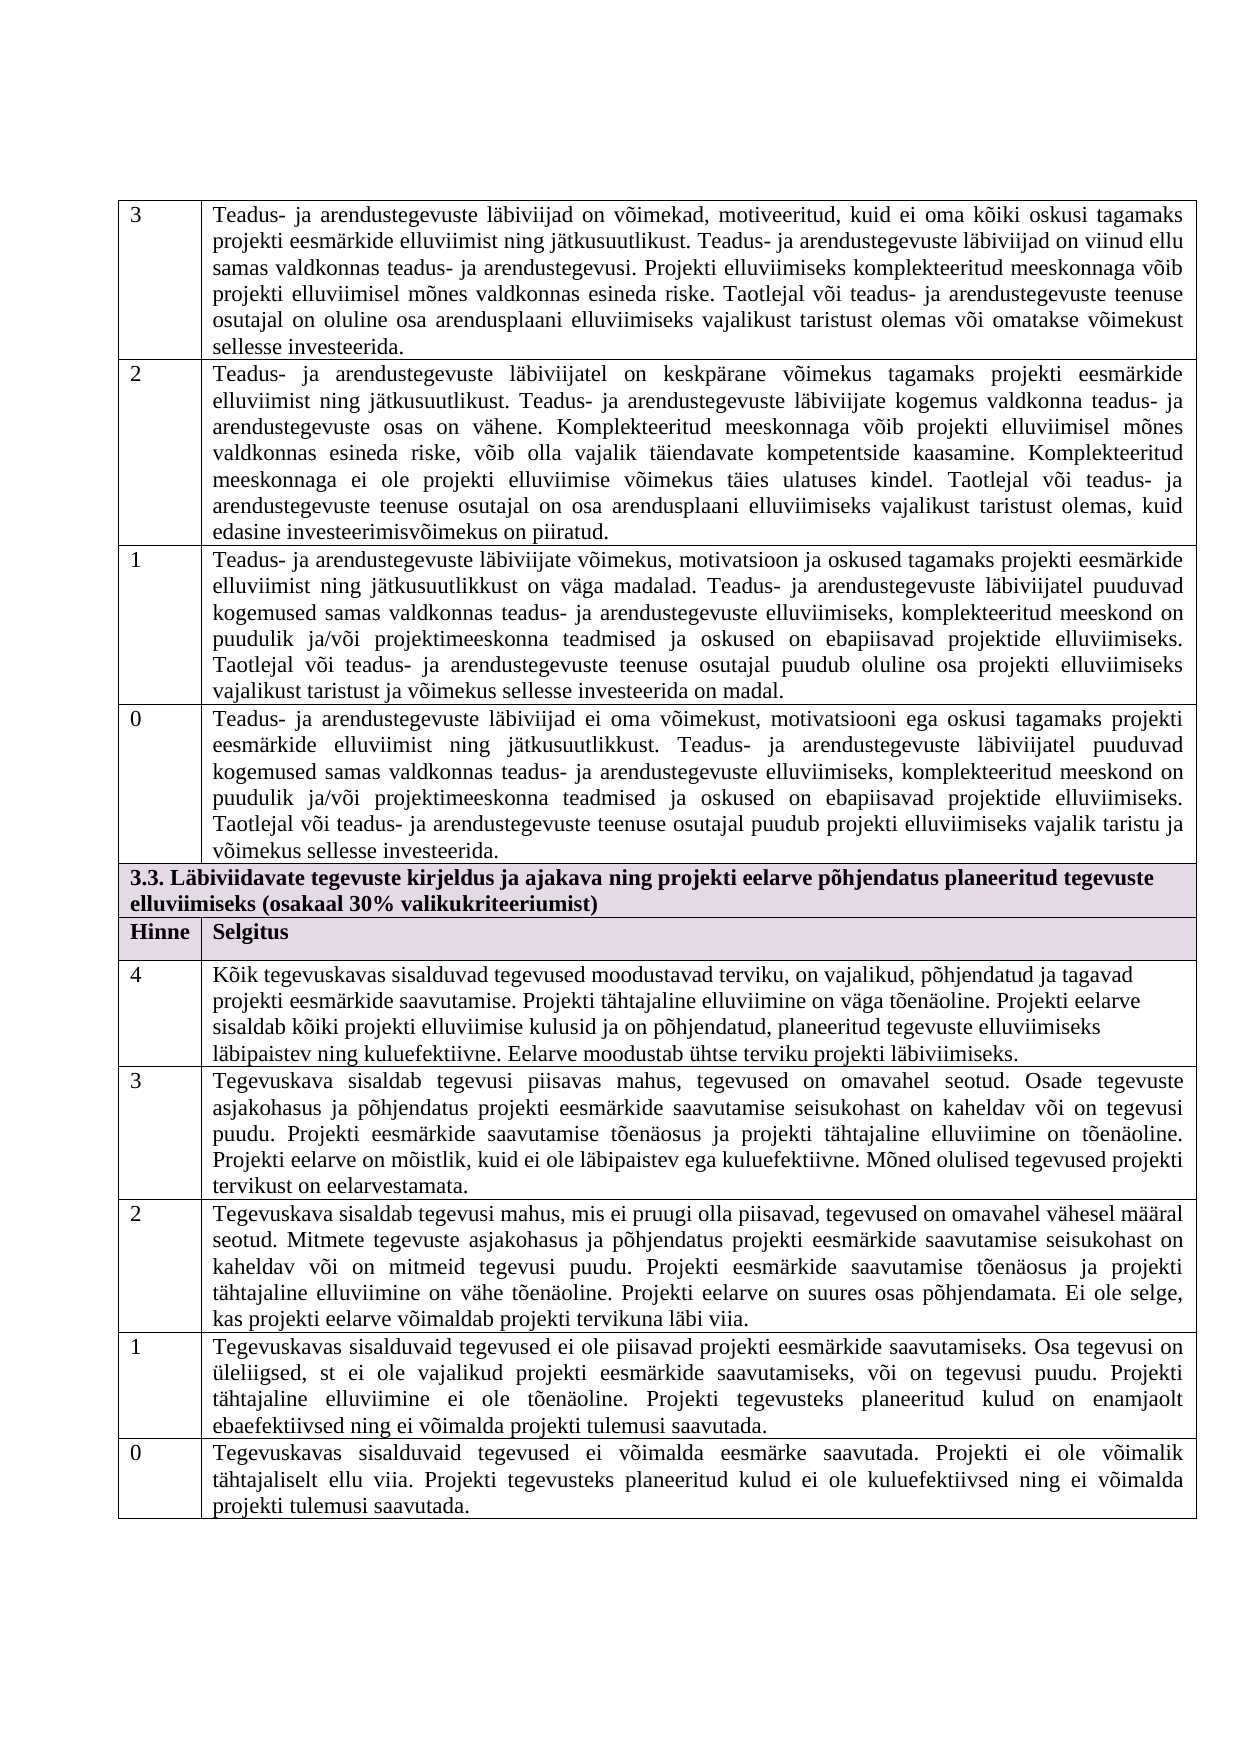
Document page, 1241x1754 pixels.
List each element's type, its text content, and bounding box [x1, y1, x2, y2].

table_cell Tegevuskavas sisalduvaid tegevused ei võimalda eesmärke saavutada. Projekti ei ole võimalik tähtajaliselt ellu viia. Projekti tegevusteks planeeritud kulud ei ole kuluefektiivsed ning ei võimalda projekti tulemusi saavutada. [202, 1439, 1196, 1518]
table_cell 1 [119, 546, 201, 704]
table_cell 0 [119, 1439, 201, 1518]
table_cell 1 [119, 1333, 201, 1438]
table_cell 2 [119, 1200, 201, 1332]
table_cell Kõik tegevuskavas sisalduvad tegevused moodustavad terviku, on vajalikud, põhjendatud ja tagavad projekti eesmärkide saavutamise. Projekti tähtajaline elluviimine on väga tõenäoline. Projekti eelarve sisaldab kõiki projekti elluviimise kulusid ja on põhjendatud, planeeritud tegevuste elluviimiseks läbipaistev ning kuluefektiivne. Eelarve moodustab ühtse terviku projekti läbiviimiseks. [202, 961, 1196, 1066]
table_cell Tegevuskavas sisalduvaid tegevused ei ole piisavad projekti eesmärkide saavutamiseks. Osa tegevusi on üleliigsed, st ei ole vajalikud projekti eesmärkide saavutamiseks, või on tegevusi puudu. Projekti tähtajaline elluviimine ei ole tõenäoline. Projekti tegevusteks planeeritud kulud on enamjaolt ebaefektiivsed ning ei võimalda projekti tulemusi saavutada. [202, 1333, 1196, 1438]
table_cell 2 [119, 360, 201, 545]
table_cell Tegevuskava sisaldab tegevusi mahus, mis ei pruugi olla piisavad, tegevused on omavahel vähesel määral seotud. Mitmete tegevuste asjakohasus ja põhjendatus projekti eesmärkide saavutamise seisukohast on kaheldav või on mitmeid tegevusi puudu. Projekti eesmärkide saavutamise tõenäosus ja projekti tähtajaline elluviimine on vähe tõenäoline. Projekti eelarve on suures osas põhjendamata. Ei ole selge, kas projekti eelarve võimaldab projekti tervikuna läbi viia. [202, 1200, 1196, 1332]
table_cell 0 [119, 705, 201, 863]
table_cell Teadus- ja arendustegevuste läbiviijate võimekus, motivatsioon ja oskused tagamaks projekti eesmärkide elluviimist ning jätkusuutlikkust on väga madalad. Teadus- ja arendustegevuste läbiviijatel puuduvad kogemused samas valdkonnas teadus- ja arendustegevuste elluviimiseks, komplekteeritud meeskond on puudulik ja/või projektimeeskonna teadmised ja oskused on ebapiisavad projektide elluviimiseks. Taotlejal või teadus- ja arendustegevuste teenuse osutajal puudub oluline osa projekti elluviimiseks vajalikust taristust ja võimekus sellesse investeerida on madal. [202, 546, 1196, 704]
table_cell 4 [119, 961, 201, 1066]
table_cell Teadus- ja arendustegevuste läbiviijad on võimekad, motiveeritud, kuid ei oma kõiki oskusi tagamaks projekti eesmärkide elluviimist ning jätkusuutlikust. Teadus- ja arendustegevuste läbiviijad on viinud ellu samas valdkonnas teadus- ja arendustegevusi. Projekti elluviimiseks komplekteeritud meeskonnaga võib projekti elluviimisel mõnes valdkonnas esineda riske. Taotlejal või teadus- ja arendustegevuste teenuse osutajal on oluline osa arendusplaani elluviimiseks vajalikust taristust olemas või omatakse võimekust sellesse investeerida. [202, 201, 1196, 359]
table_cell 3 [119, 1067, 201, 1199]
table_cell Teadus- ja arendustegevuste läbiviijatel on keskpärane võimekus tagamaks projekti eesmärkide elluviimist ning jätkusuutlikust. Teadus- ja arendustegevuste läbiviijate kogemus valdkonna teadus- ja arendustegevuste osas on vähene. Komplekteeritud meeskonnaga võib projekti elluviimisel mõnes valdkonnas esineda riske, võib olla vajalik täiendavate kompetentside kaasamine. Komplekteeritud meeskonnaga ei ole projekti elluviimise võimekus täies ulatuses kindel. Taotlejal või teadus- ja arendustegevuste teenuse osutajal on osa arendusplaani elluviimiseks vajalikust taristust olemas, kuid edasine investeerimisvõimekus on piiratud. [202, 360, 1196, 545]
table_cell 3 [119, 201, 201, 359]
table_cell Teadus- ja arendustegevuste läbiviijad ei oma võimekust, motivatsiooni ega oskusi tagamaks projekti eesmärkide elluviimist ning jätkusuutlikkust. Teadus- ja arendustegevuste läbiviijatel puuduvad kogemused samas valdkonnas teadus- ja arendustegevuste elluviimiseks, komplekteeritud meeskond on puudulik ja/või projektimeeskonna teadmised ja oskused on ebapiisavad projektide elluviimiseks. Taotlejal või teadus- ja arendustegevuste teenuse osutajal puudub projekti elluviimiseks vajalik taristu ja võimekus sellesse investeerida. [202, 705, 1196, 863]
table_cell Hinne [119, 918, 201, 960]
table_cell Tegevuskava sisaldab tegevusi piisavas mahus, tegevused on omavahel seotud. Osade tegevuste asjakohasus ja põhjendatus projekti eesmärkide saavutamise seisukohast on kaheldav või on tegevusi puudu. Projekti eesmärkide saavutamise tõenäosus ja projekti tähtajaline elluviimine on tõenäoline. Projekti eelarve on mõistlik, kuid ei ole läbipaistev ega kuluefektiivne. Mõned olulised tegevused projekti tervikust on eelarvestamata. [202, 1067, 1196, 1199]
table_cell Selgitus [202, 918, 1196, 960]
table_cell 3.3. Läbiviidavate tegevuste kirjeldus ja ajakava ning projekti eelarve põhjendatus planeeritud tegevuste elluviimiseks (osakaal 30% valikukriteeriumist) [119, 864, 1196, 917]
